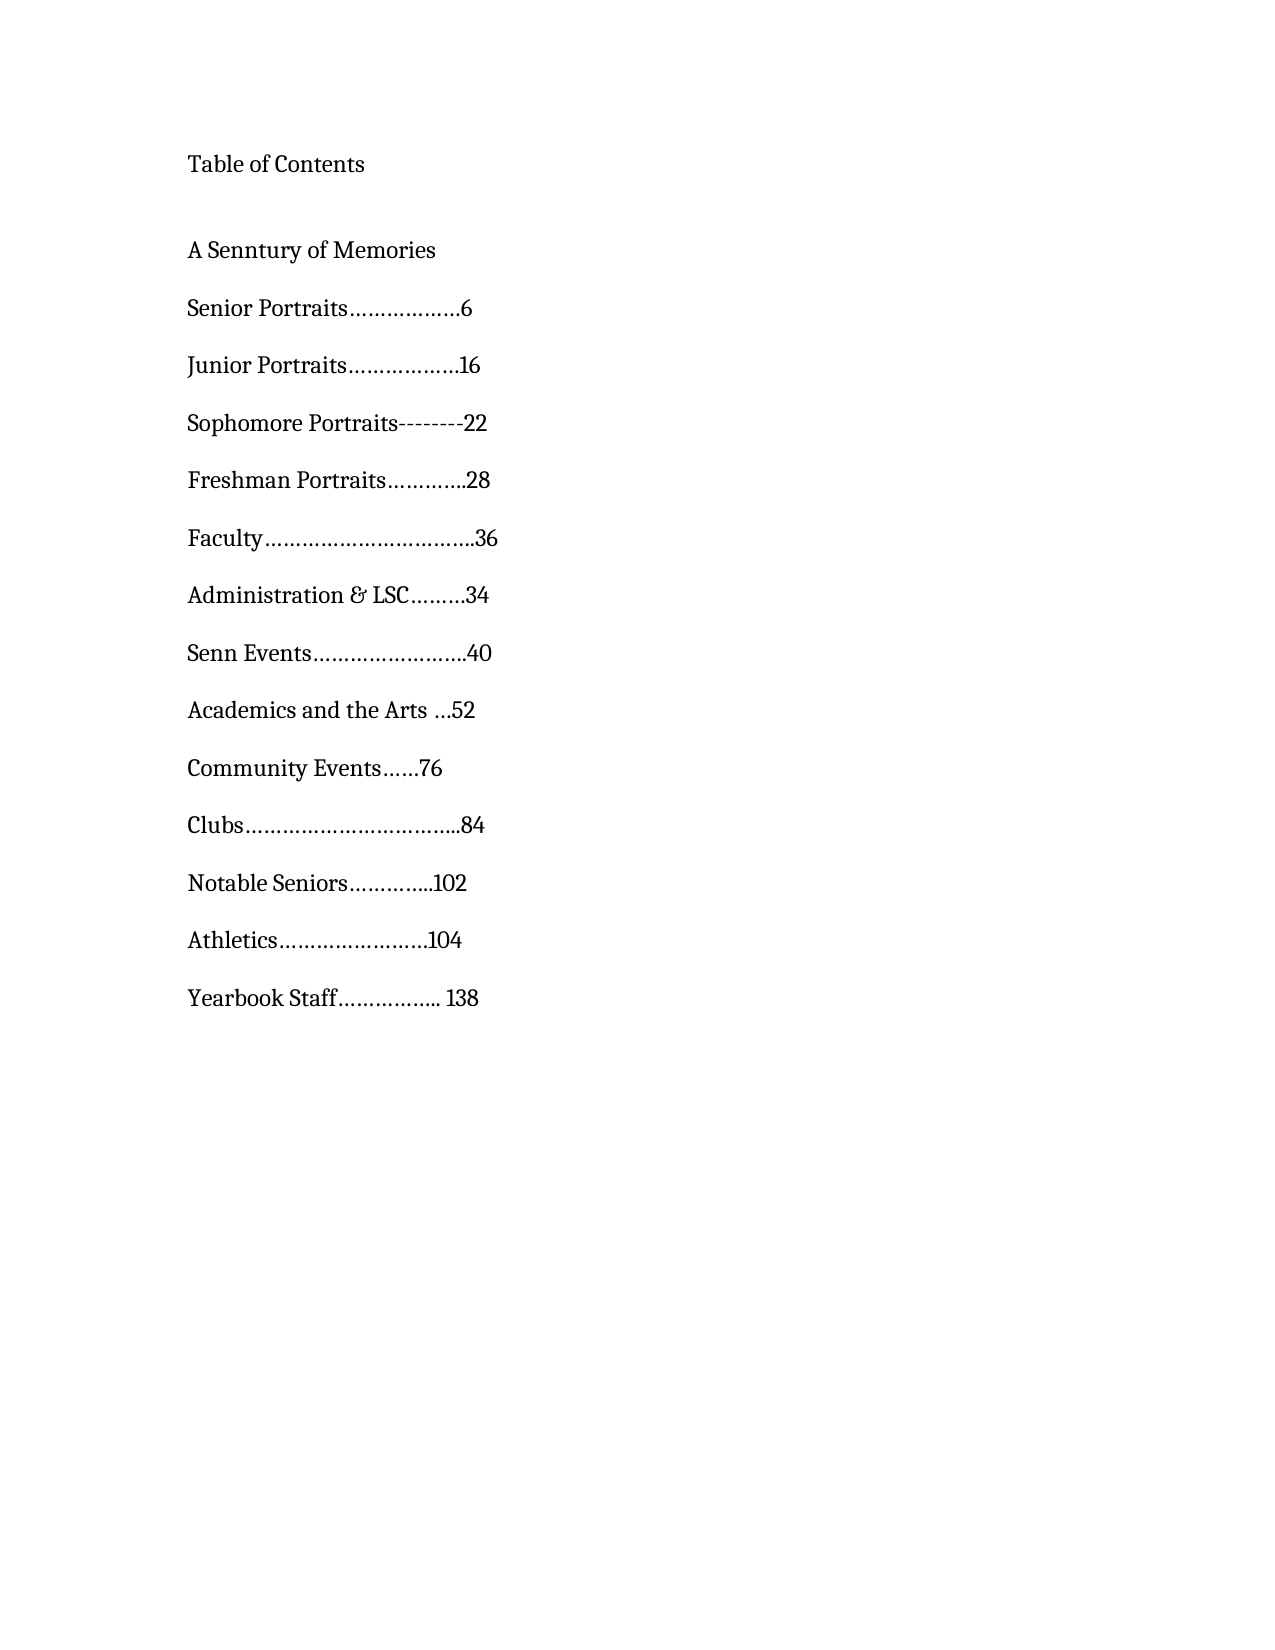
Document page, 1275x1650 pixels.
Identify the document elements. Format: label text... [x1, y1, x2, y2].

text Freshman Portraits………….28 [187, 466, 1087, 495]
text Junior Portraits………………16 [187, 351, 1087, 380]
text Clubs……………………………..84 [187, 811, 1087, 840]
text Table of Contents [187, 150, 1087, 179]
text Community Events……76 [187, 754, 1087, 782]
text Senn Events…………………….40 [187, 639, 1087, 667]
text Yearbook Staff…………….. 138 [187, 984, 1087, 1012]
text Notable Seniors…………..102 [187, 869, 1087, 897]
text Senior Portraits………………6 [187, 294, 1087, 322]
text Sophomore Portraits--------22 [187, 409, 1087, 437]
text Athletics……………………104 [187, 926, 1087, 955]
text Academics and the Arts …52 [187, 696, 1087, 725]
text Administration & LSC………34 [187, 581, 1087, 610]
text A Senntury of Memories [187, 236, 1087, 265]
text Faculty…………………………….36 [187, 524, 1087, 552]
